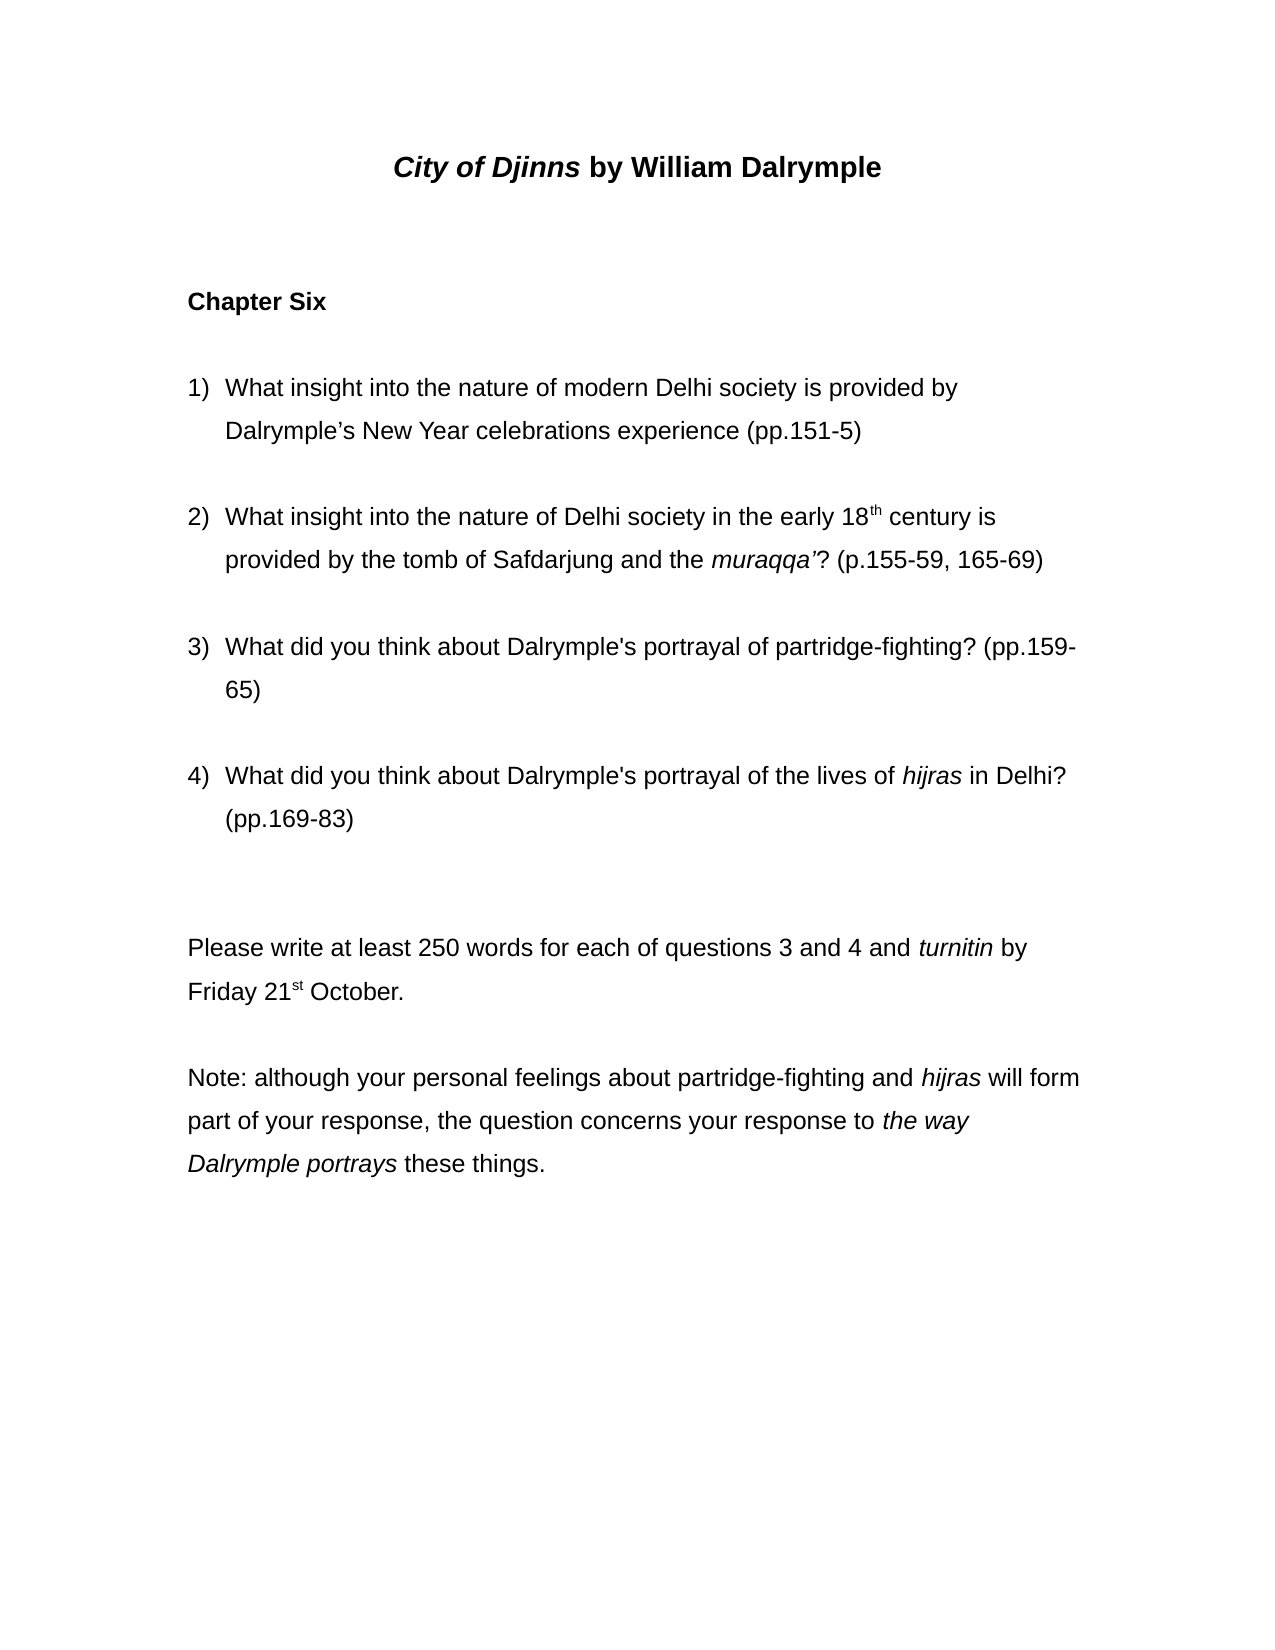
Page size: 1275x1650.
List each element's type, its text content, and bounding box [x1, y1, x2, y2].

list What insight into the nature of modern Delhi society is provided by Dalrymple’s New Year celebrations experience (pp.151-5) [187, 373, 1087, 445]
list What did you think about Dalrymple's portrayal of the lives of hijras in Delhi? (pp.169-83) [187, 761, 1087, 833]
list What did you think about Dalrymple's portrayal of partridge-fighting? (pp.159-65) [187, 632, 1087, 703]
text Chapter Six [187, 287, 1087, 315]
text Note: although your personal feelings about partridge-fighting and hijras will form part of your response, the question concerns your response to the way Dalrymple portrays these things. [187, 1063, 1087, 1178]
text City of Djinns by William Dalrymple [187, 150, 1087, 183]
list What insight into the nature of Delhi society in the early 18th century is provided by the tomb of Safdarjung and the muraqqa’? (p.155-59, 165-69) [187, 502, 1087, 574]
text Please write at least 250 words for each of questions 3 and 4 and turnitin by Friday 21st October. [187, 933, 1087, 1005]
